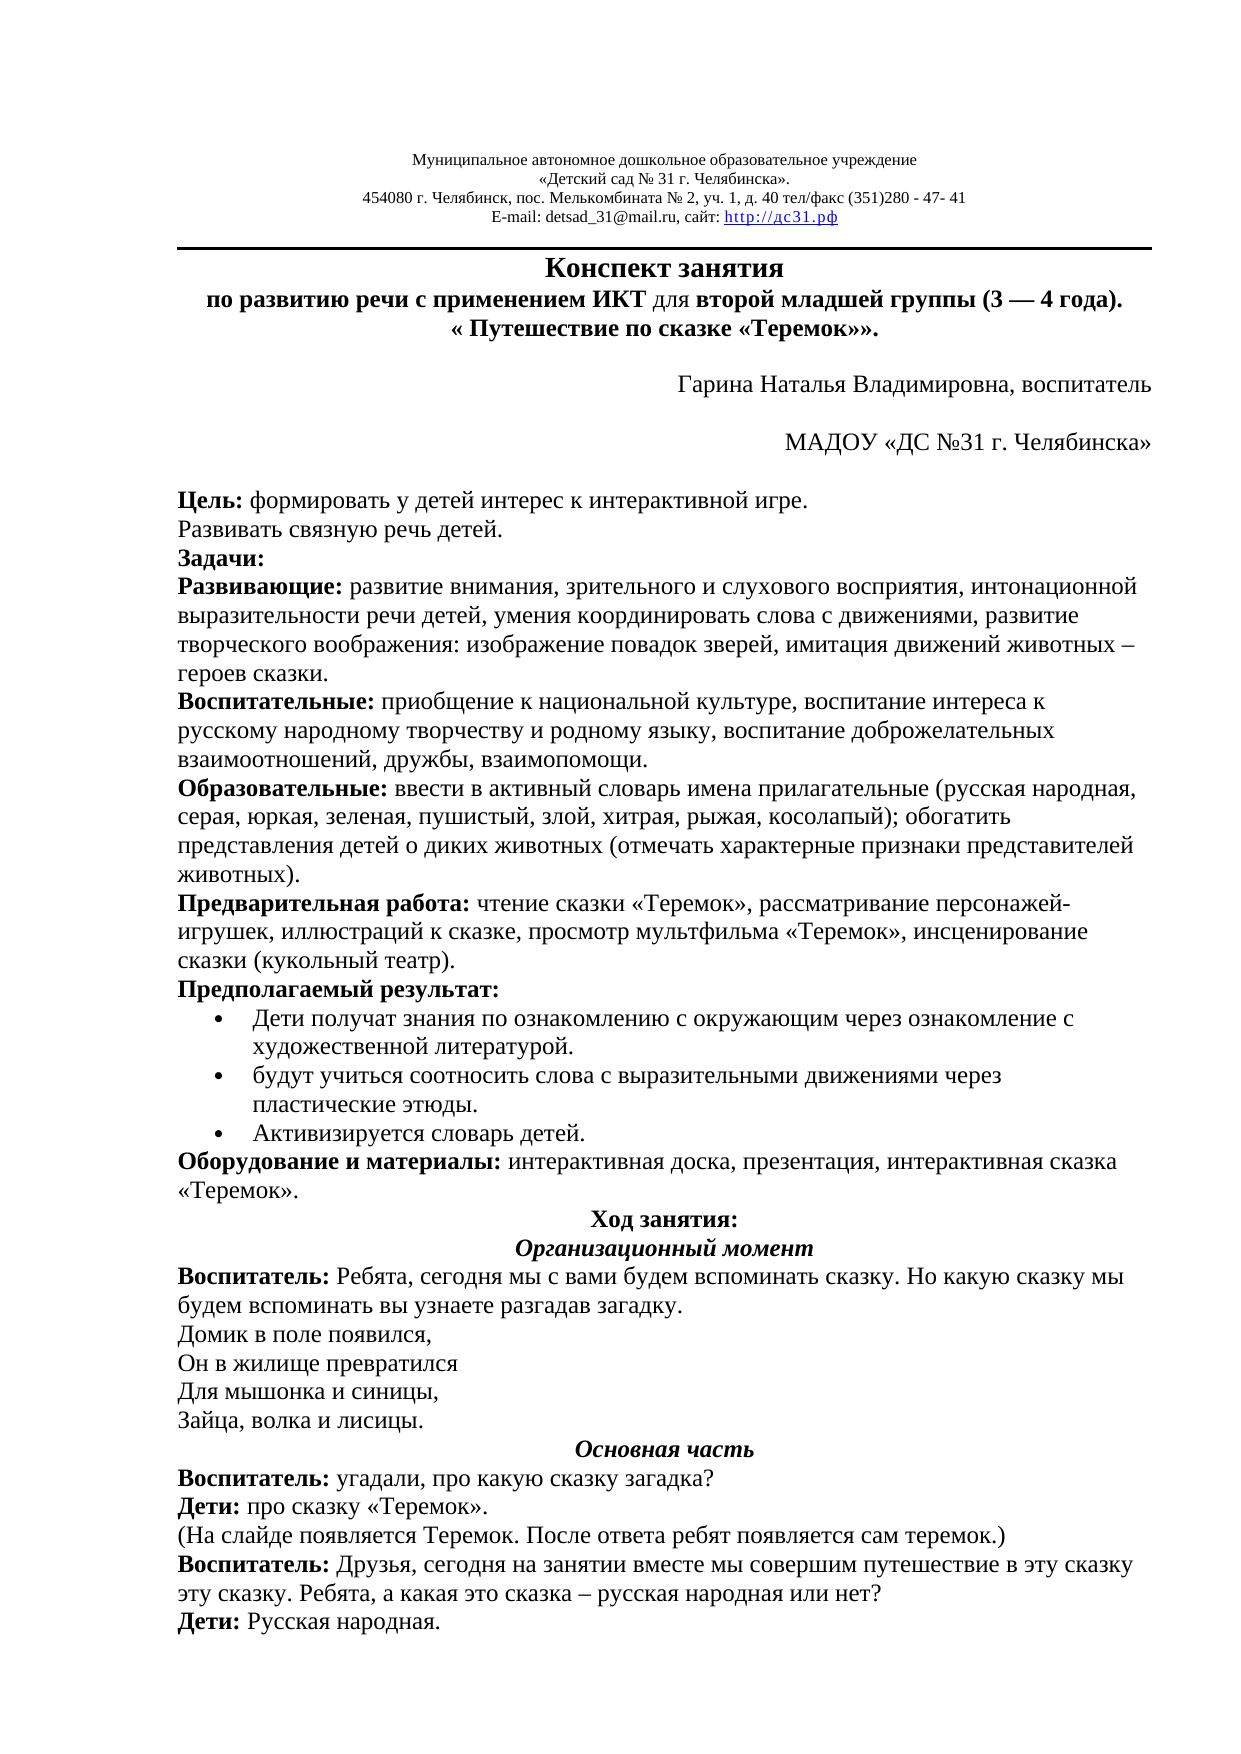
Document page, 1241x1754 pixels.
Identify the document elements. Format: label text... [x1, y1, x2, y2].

text МАДОУ «ДС №31 г. Челябинска» [177, 427, 1152, 456]
text Дети: про сказку «Теремок». [177, 1491, 1152, 1520]
text Конспект занятия [177, 250, 1152, 284]
text по развитию речи с применением ИКТ для второй младшей группы (3 — 4 года). [177, 284, 1152, 313]
text Для мышонка и синицы, [177, 1376, 1152, 1405]
text Предполагаемый результат: [177, 974, 1152, 1003]
text Зайца, волка и лисицы. [177, 1405, 1152, 1434]
text «Детский сад № . Челябинска». . Челябинск, пос. Мелькомбината № 2, уч. 1, д. 40 тел/факс (351)280 - 47- 41 [177, 168, 1152, 207]
list будут учиться соотносить слова с выразительными движениями через пластические этюды. [215, 1060, 1152, 1118]
text Дети: Русская народная. [177, 1606, 1152, 1635]
text Цель: формировать у детей интерес к интерактивной игре. [177, 485, 1152, 514]
text (На слайде появляется Теремок. После ответа ребят появляется сам теремок.) [177, 1520, 1152, 1549]
text « Путешествие по сказке «Теремок»». [177, 313, 1152, 341]
text Гарина Наталья Владимировна, воспитатель [177, 369, 1152, 398]
text Домик в поле появился, [177, 1319, 1152, 1348]
text Организационный момент [177, 1233, 1152, 1261]
list Дети получат знания по ознакомлению с окружающим через ознакомление с художественной литературой. [215, 1003, 1152, 1060]
text Он в жилище превратился [177, 1348, 1152, 1376]
text Воспитатель: Ребята, сегодня мы с вами будем вспоминать сказку. Но какую сказку мы будем вспоминать вы узнаете разгадав загадку. [177, 1261, 1152, 1319]
text Муниципальное автономное дошкольное образовательное учреждение [177, 149, 1152, 168]
text E-mail: detsad_31@mail.ru, сайт: http://дс31.рф [177, 207, 1152, 226]
text Оборудование и материалы: интерактивная доска, презентация, интерактивная сказка «Теремок». [177, 1146, 1152, 1204]
text Воспитатель: Друзья, сегодня на занятии вместе мы совершим путешествие в эту сказку эту сказку. Ребята, а какая это сказка – русская народная или нет? [177, 1549, 1152, 1606]
text Основная часть [177, 1434, 1152, 1463]
text Ход занятия: [177, 1204, 1152, 1233]
text Задачи: [177, 543, 1152, 571]
text Развивающие: развитие внимания, зрительного и слухового восприятия, интонационной выразительности речи детей, умения координировать слова с движениями, развитие творческого воображения: изображение повадок зверей, имитация движений животных – героев сказки. [177, 571, 1152, 686]
text Воспитательные: приобщение к национальной культуре, воспитание интереса к русскому народному творчеству и родному языку, воспитание доброжелательных взаимоотношений, дружбы, взаимопомощи. [177, 686, 1152, 773]
text Воспитатель: угадали, про какую сказку загадка? [177, 1463, 1152, 1491]
text Образовательные: ввести в активный словарь имена прилагательные (русская народная, серая, юркая, зеленая, пушистый, злой, хитрая, рыжая, косолапый); обогатить представления детей о диких животных (отмечать характерные признаки представителей животных). [177, 773, 1152, 888]
list Активизируется словарь детей. [215, 1118, 1152, 1146]
text Развивать связную речь детей. [177, 514, 1152, 543]
text Предварительная работа: чтение сказки «Теремок», рассматривание персонажей-игрушек, иллюстраций к сказке, просмотр мультфильма «Теремок», инсценирование сказки (кукольный театр). [177, 888, 1152, 974]
